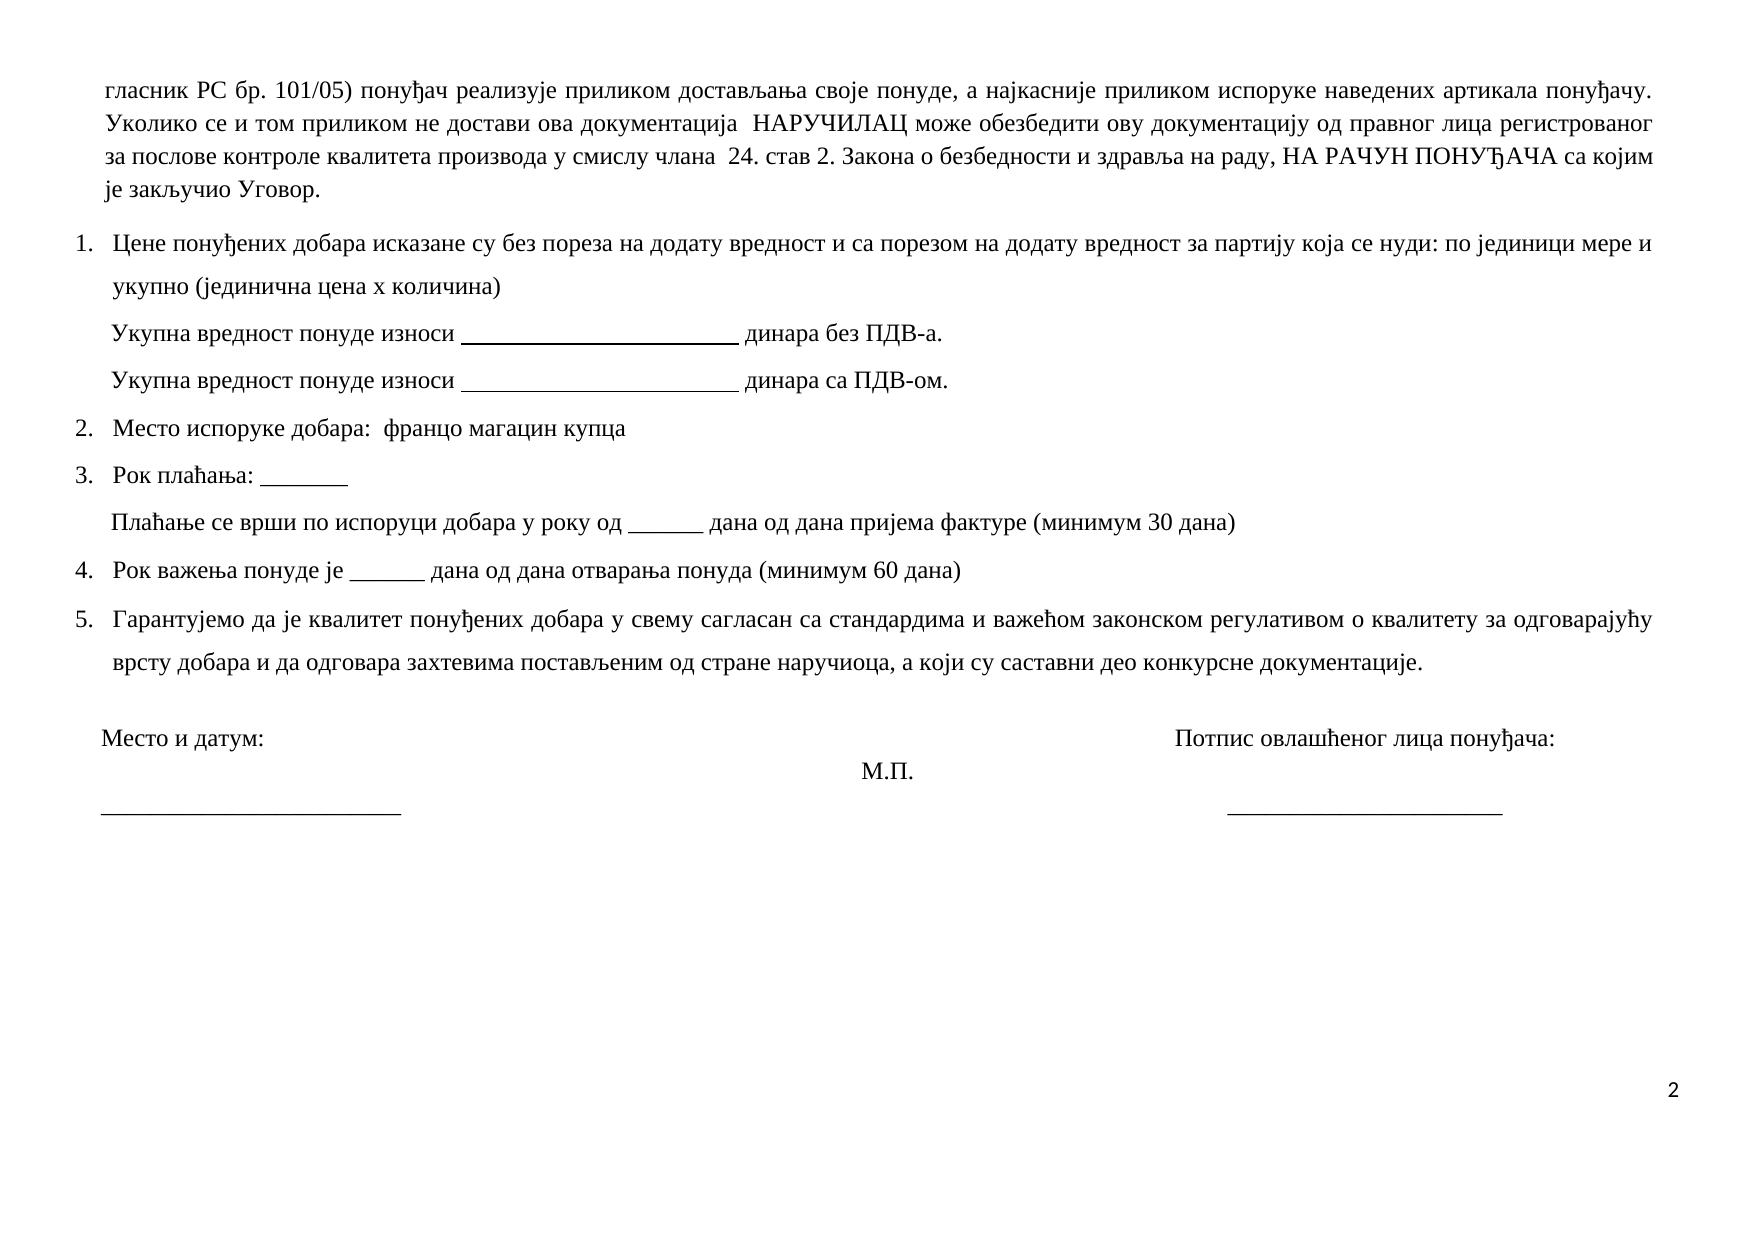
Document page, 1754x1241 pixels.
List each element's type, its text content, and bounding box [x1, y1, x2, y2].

list Цене понуђених добара исказане су без пореза на додату вредност и са порезом на додату вредност за партију која се нуди: по јединици мере и укупно (јединична цена x количина) [75, 228, 1655, 300]
text Плаћање се врши по испоруци добара у року од ______ дана од дана пријема фактуре (минимум 30 дана) [111, 507, 1655, 536]
table_header Место и датум: ________________________ [98, 719, 701, 822]
text Укупна вредност понуде износи динара без ПДВ-а. [110, 318, 1655, 347]
table_header М.П. [701, 719, 1098, 822]
table_header Потпис овлашћеног лица понуђача: ______________________ [1098, 719, 1656, 822]
list Рок важења понуде је ______ дана од дана отварања понуда (минимум 60 дана) [75, 555, 1655, 583]
text Укупна вредност понуде износи динара са ПДВ-ом. [110, 366, 1655, 394]
list Место испоруке добара: францо магацин купца [75, 413, 1655, 442]
list Гарантујемо да је квалитет понуђених добара у свему сагласан са стандардима и важећом законском регулативом о квалитету за одговарајућу врсту добара и да одговара захтевима постављеним од стране наручиоца, а који су саставни део конкурсне документације. [75, 604, 1655, 676]
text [104, 75, 1655, 203]
list Рок плаћања: _______ [75, 460, 1655, 489]
